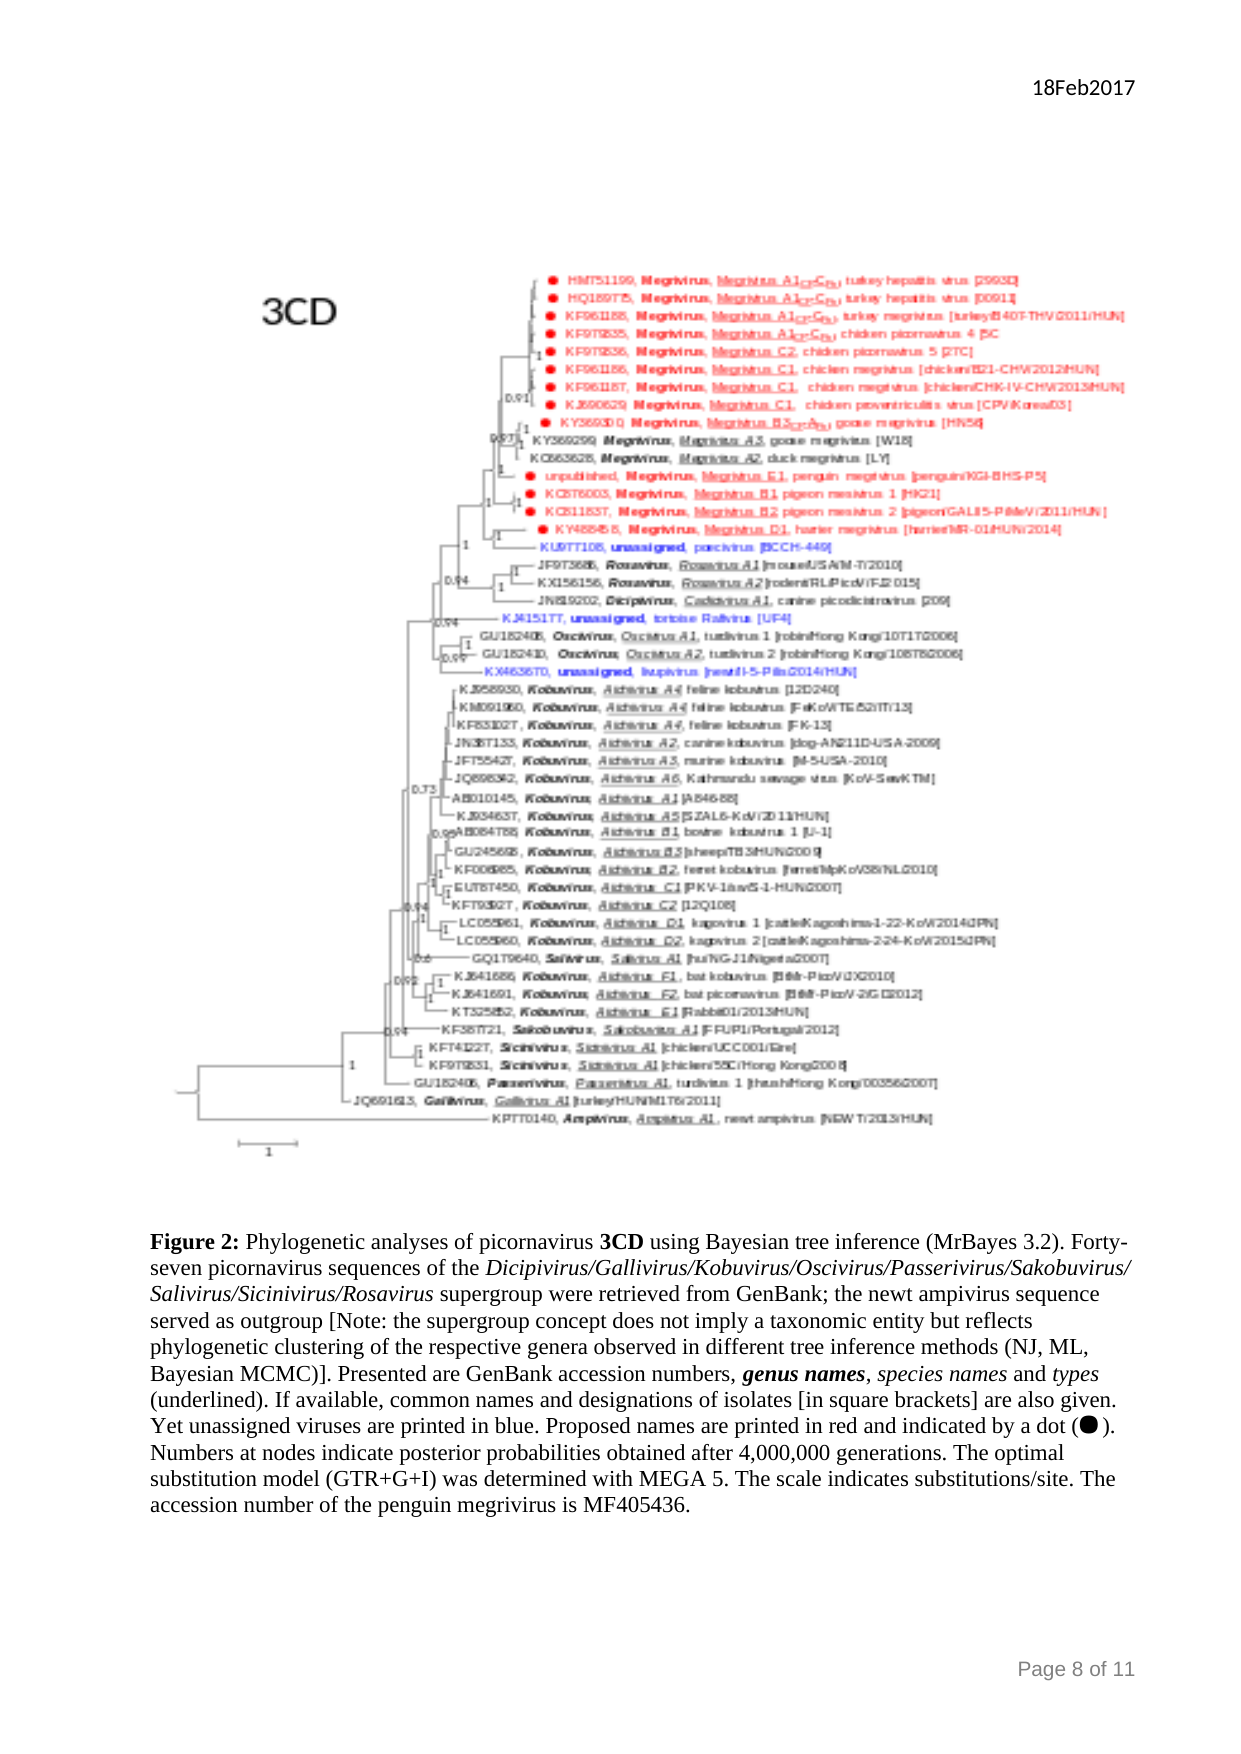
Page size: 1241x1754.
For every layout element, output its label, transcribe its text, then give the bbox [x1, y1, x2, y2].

text Figure 2: Phylogenetic analyses of picornavirus 3CD using Bayesian tree inference (MrBayes 3.2). Forty-seven picornavirus sequences of the Dicipivirus/Gallivirus/Kobuvirus/Oscivirus/Passerivirus/Sakobuvirus/ Salivirus/Sicinivirus/Rosavirus supergroup were retrieved from GenBank; the newt ampivirus sequence served as outgroup [Note: the supergroup concept does not imply a taxonomic entity but reflects phylogenetic clustering of the respective genera observed in different tree inference methods (NJ, ML, Bayesian MCMC)]. Presented are GenBank accession numbers, genus names, species names and types (underlined). If available, common names and designations of isolates [in square brackets] are also given. Yet unassigned viruses are printed in blue. Proposed names are printed in red and indicated by a dot (). Numbers at nodes indicate posterior probabilities obtained after 4,000,000 generations. The optimal substitution model (GTR+G+I) was determined with MEGA 5. The scale indicates substitutions/site. The accession number of the penguin megrivirus is MF405436. [150, 1228, 1135, 1518]
